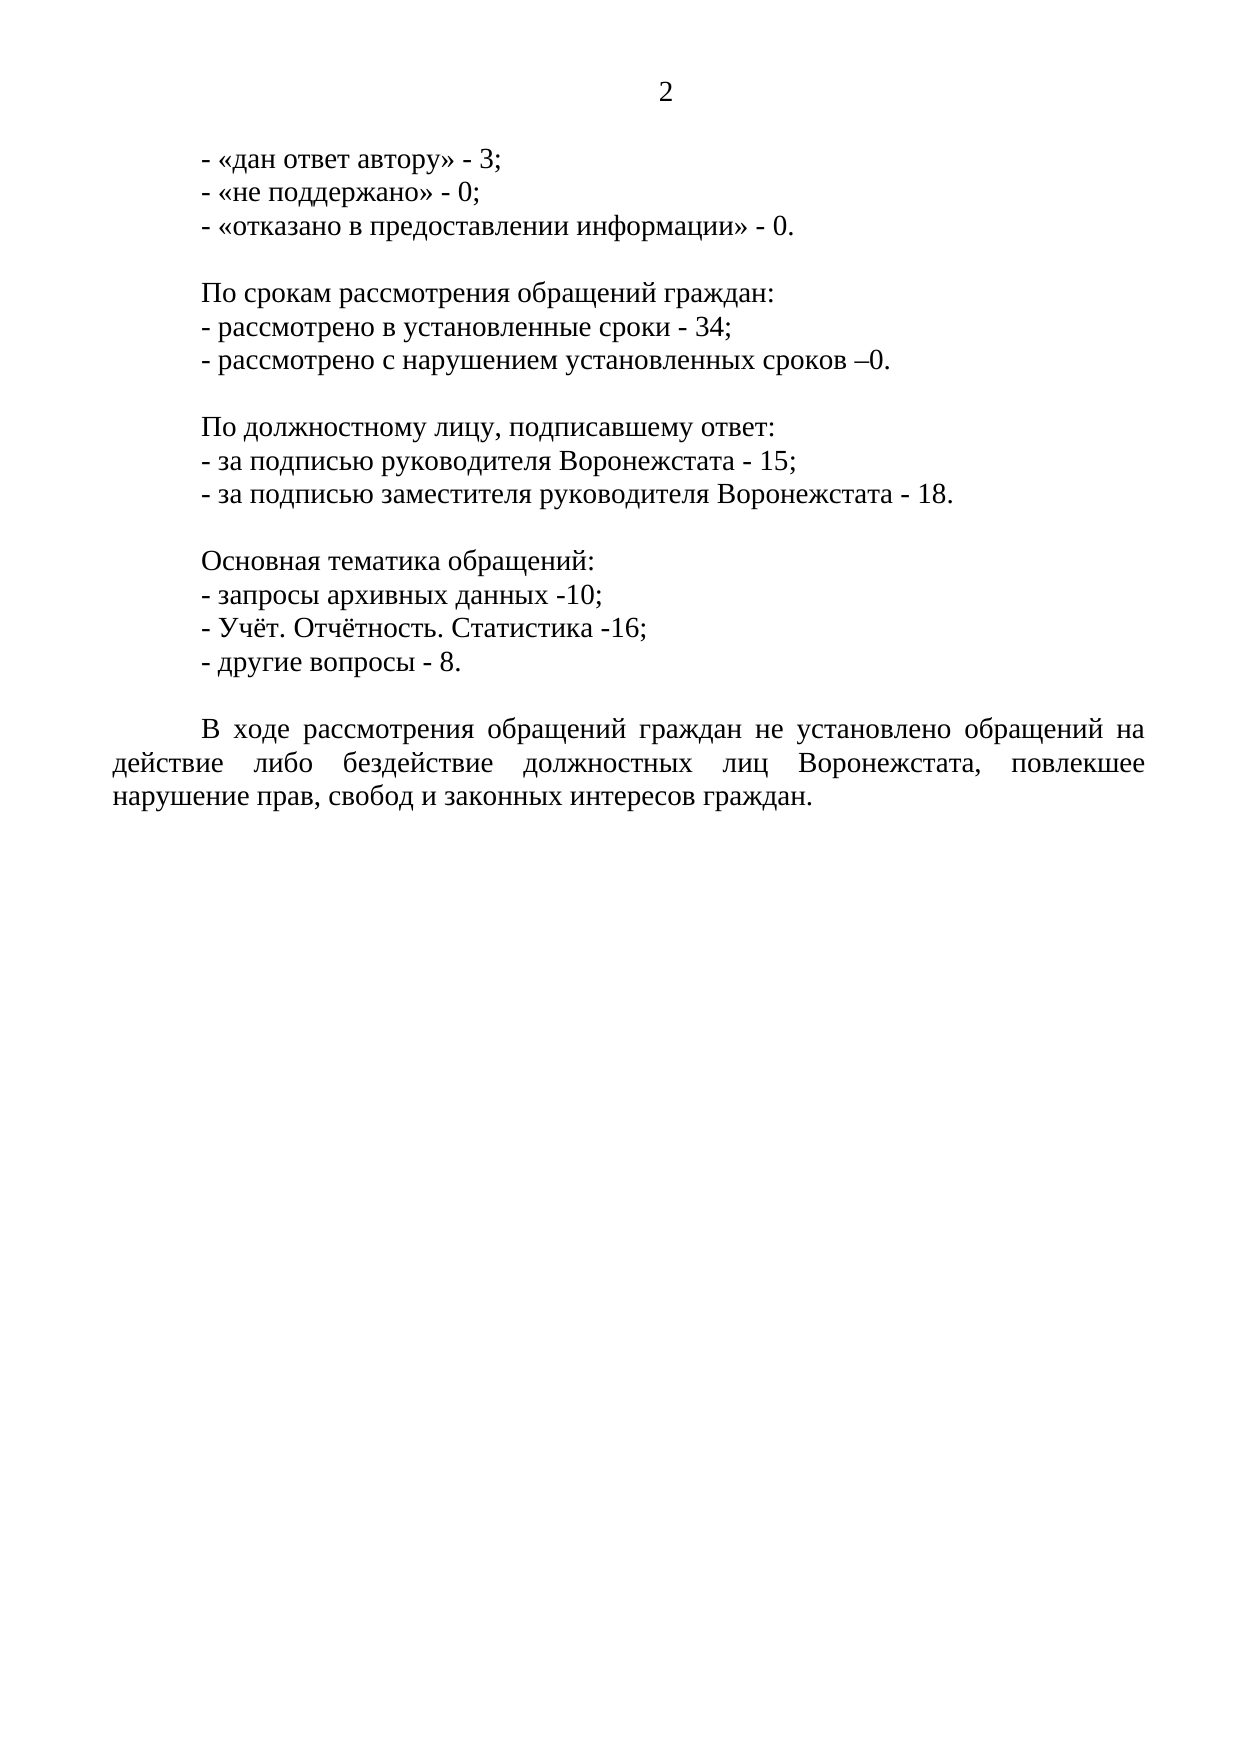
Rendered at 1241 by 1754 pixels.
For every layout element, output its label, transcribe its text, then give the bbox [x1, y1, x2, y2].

text - рассмотрено с нарушением установленных сроков –0. [112, 342, 1146, 376]
text - «отказано в предоставлении информации» - 0. [112, 208, 1146, 242]
text - за подписью руководителя Воронежстата - 15; [112, 443, 1146, 476]
text - Учёт. Отчётность. Статистика -16; [112, 611, 1146, 644]
text По срокам рассмотрения обращений граждан: [112, 275, 1146, 309]
text - запросы архивных данных -10; [112, 577, 1146, 611]
text - рассмотрено в установленные сроки - 34; [112, 309, 1146, 342]
text В ходе рассмотрения обращений граждан не установлено обращений на действие либо бездействие должностных лиц Воронежстата, повлекшее нарушение прав, свобод и законных интересов граждан. [112, 711, 1146, 812]
text По должностному лицу, подписавшему ответ: [112, 409, 1146, 443]
text Основная тематика обращений: [112, 543, 1146, 577]
text - «дан ответ автору» - 3; [112, 141, 1146, 174]
text - другие вопросы - 8. [112, 644, 1146, 678]
text - «не поддержано» - 0; [112, 174, 1146, 208]
text - за подписью заместителя руководителя Воронежстата - 18. [201, 476, 1146, 510]
